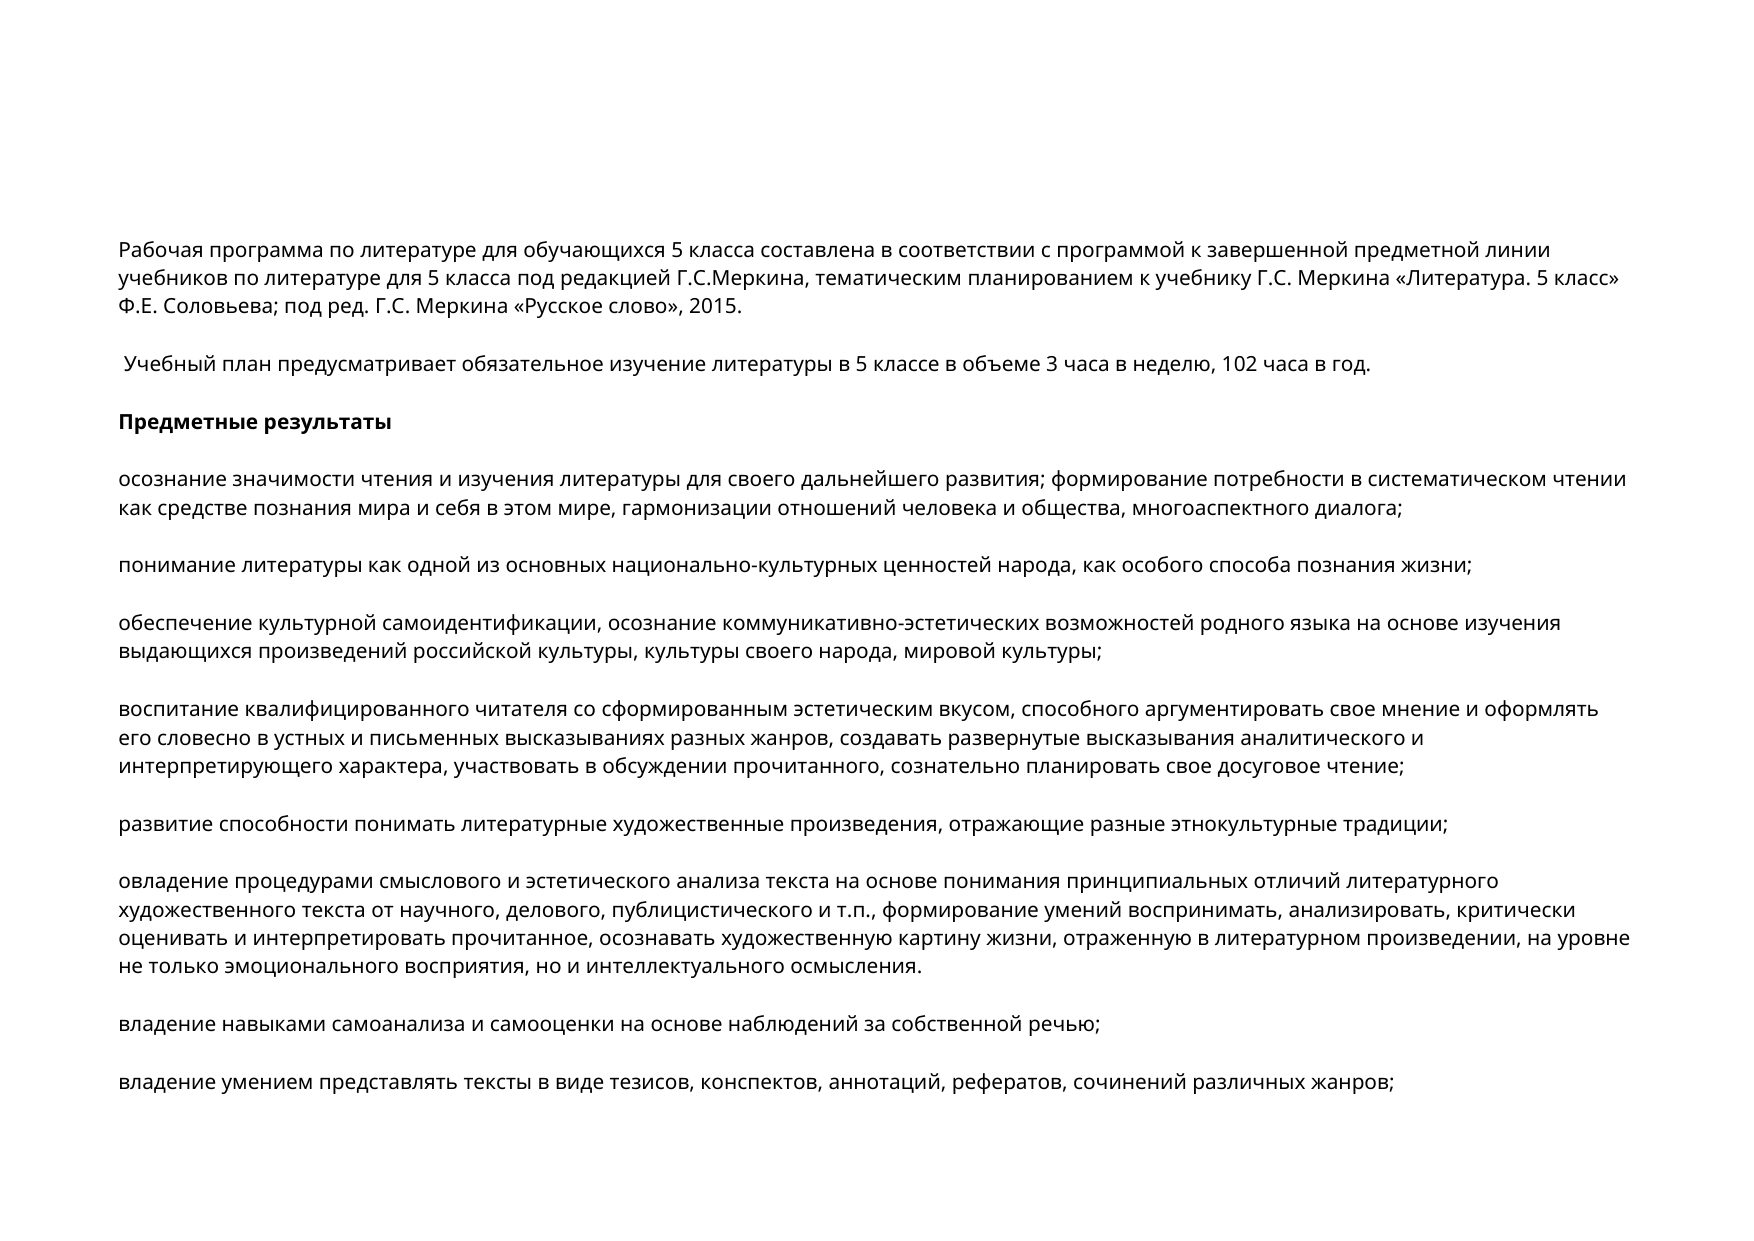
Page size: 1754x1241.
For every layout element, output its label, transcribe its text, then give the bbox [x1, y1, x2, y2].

text владение навыками самоанализа и самооценки на основе наблюдений за собственной речью; [118, 1009, 1636, 1038]
text овладение процедурами смыслового и эстетического анализа текста на основе понимания принципиальных отличий литературного художественного текста от научного, делового, публицистического и т.п., формирование умений воспринимать, анализировать, критически оценивать и интерпретировать прочитанное, осознавать художественную картину жизни, отраженную в литературном произведении, на уровне не только эмоционального восприятия, но и интеллектуального осмысления. [118, 866, 1636, 980]
text развитие способности понимать литературные художественные произведения, отражающие разные этнокультурные традиции; [118, 809, 1636, 837]
text воспитание квалифицированного читателя со сформированным эстетическим вкусом, способного аргументировать свое мнение и оформлять его словесно в устных и письменных высказываниях разных жанров, создавать развернутые высказывания аналитического и интерпретирующего характера, участвовать в обсуждении прочитанного, сознательно планировать свое досуговое чтение; [118, 694, 1636, 779]
text владение умением представлять тексты в виде тезисов, конспектов, аннотаций, рефератов, сочинений различных жанров; [118, 1067, 1636, 1095]
text Учебный план предусматривает обязательное изучение литературы в 5 классе в объеме 3 часа в неделю, 102 часа в год. [118, 349, 1636, 378]
text Рабочая программа по литературе для обучающихся 5 класса составлена в соответствии с программой к завершенной предметной линии учебников по литературе для 5 класса под редакцией Г.С.Меркина, тематическим планированием к учебнику Г.С. Меркина «Литература. 5 класс» Ф.Е. Соловьева; под ред. Г.С. Меркина «Русское слово», 2015. [118, 235, 1636, 320]
text понимание литературы как одной из основных национально-культурных ценностей народа, как особого способа познания жизни; [118, 551, 1636, 579]
text Предметные результаты [118, 407, 1636, 435]
text обеспечение культурной самоидентификации, осознание коммуникативно-эстетических возможностей родного языка на основе изучения выдающихся произведений российской культуры, культуры своего народа, мировой культуры; [118, 608, 1636, 665]
text осознание значимости чтения и изучения литературы для своего дальнейшего развития; формирование потребности в систематическом чтении как средстве познания мира и себя в этом мире, гармонизации отношений человека и общества, многоаспектного диалога; [118, 464, 1636, 521]
